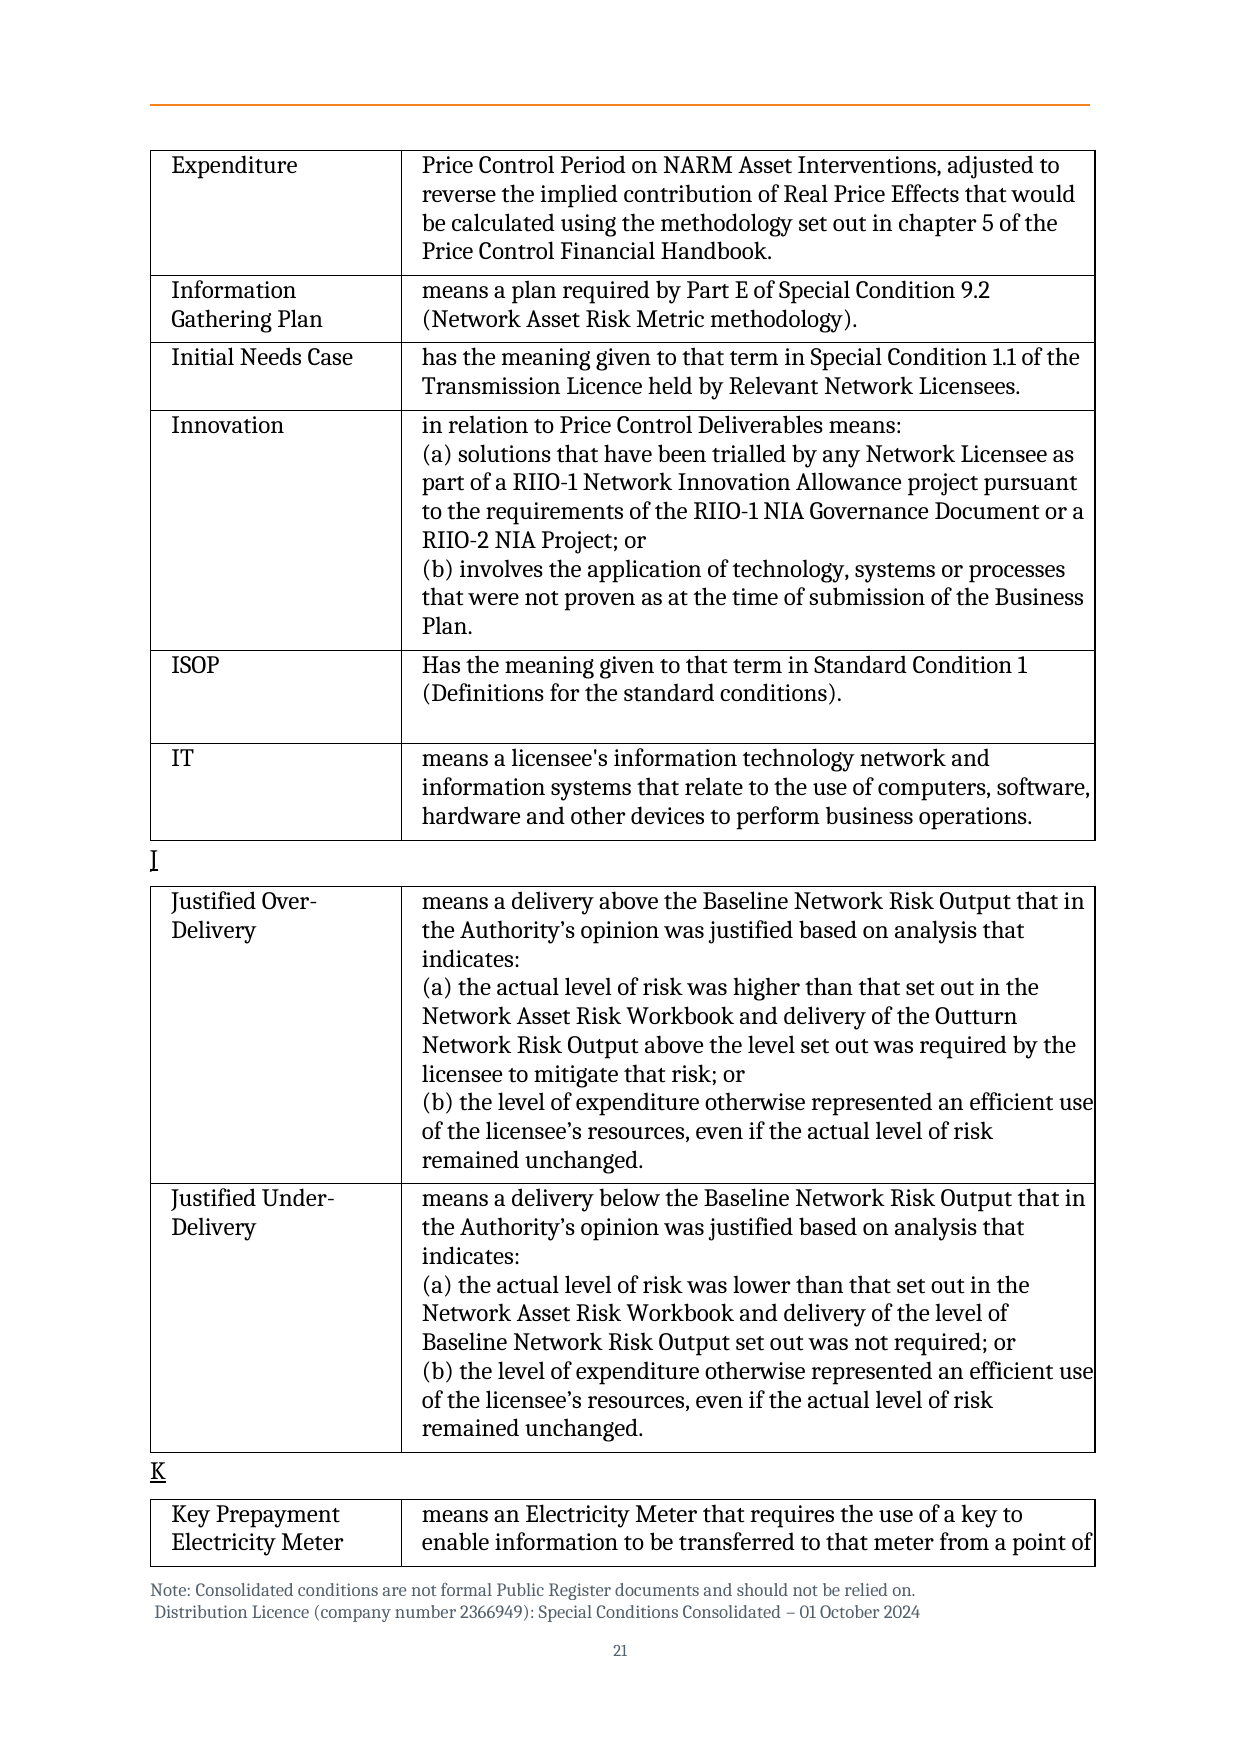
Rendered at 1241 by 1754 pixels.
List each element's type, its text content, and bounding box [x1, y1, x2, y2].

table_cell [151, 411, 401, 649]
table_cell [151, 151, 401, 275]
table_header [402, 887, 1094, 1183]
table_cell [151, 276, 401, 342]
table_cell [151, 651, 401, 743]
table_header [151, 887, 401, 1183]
subtitle K [150, 1457, 1090, 1486]
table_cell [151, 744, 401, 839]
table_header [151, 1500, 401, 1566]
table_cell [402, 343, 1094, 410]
subtitle J [150, 845, 1090, 873]
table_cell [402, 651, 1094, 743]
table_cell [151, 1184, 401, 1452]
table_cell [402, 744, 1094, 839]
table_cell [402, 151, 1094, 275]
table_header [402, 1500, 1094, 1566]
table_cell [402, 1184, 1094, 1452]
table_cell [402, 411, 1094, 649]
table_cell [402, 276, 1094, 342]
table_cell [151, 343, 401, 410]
